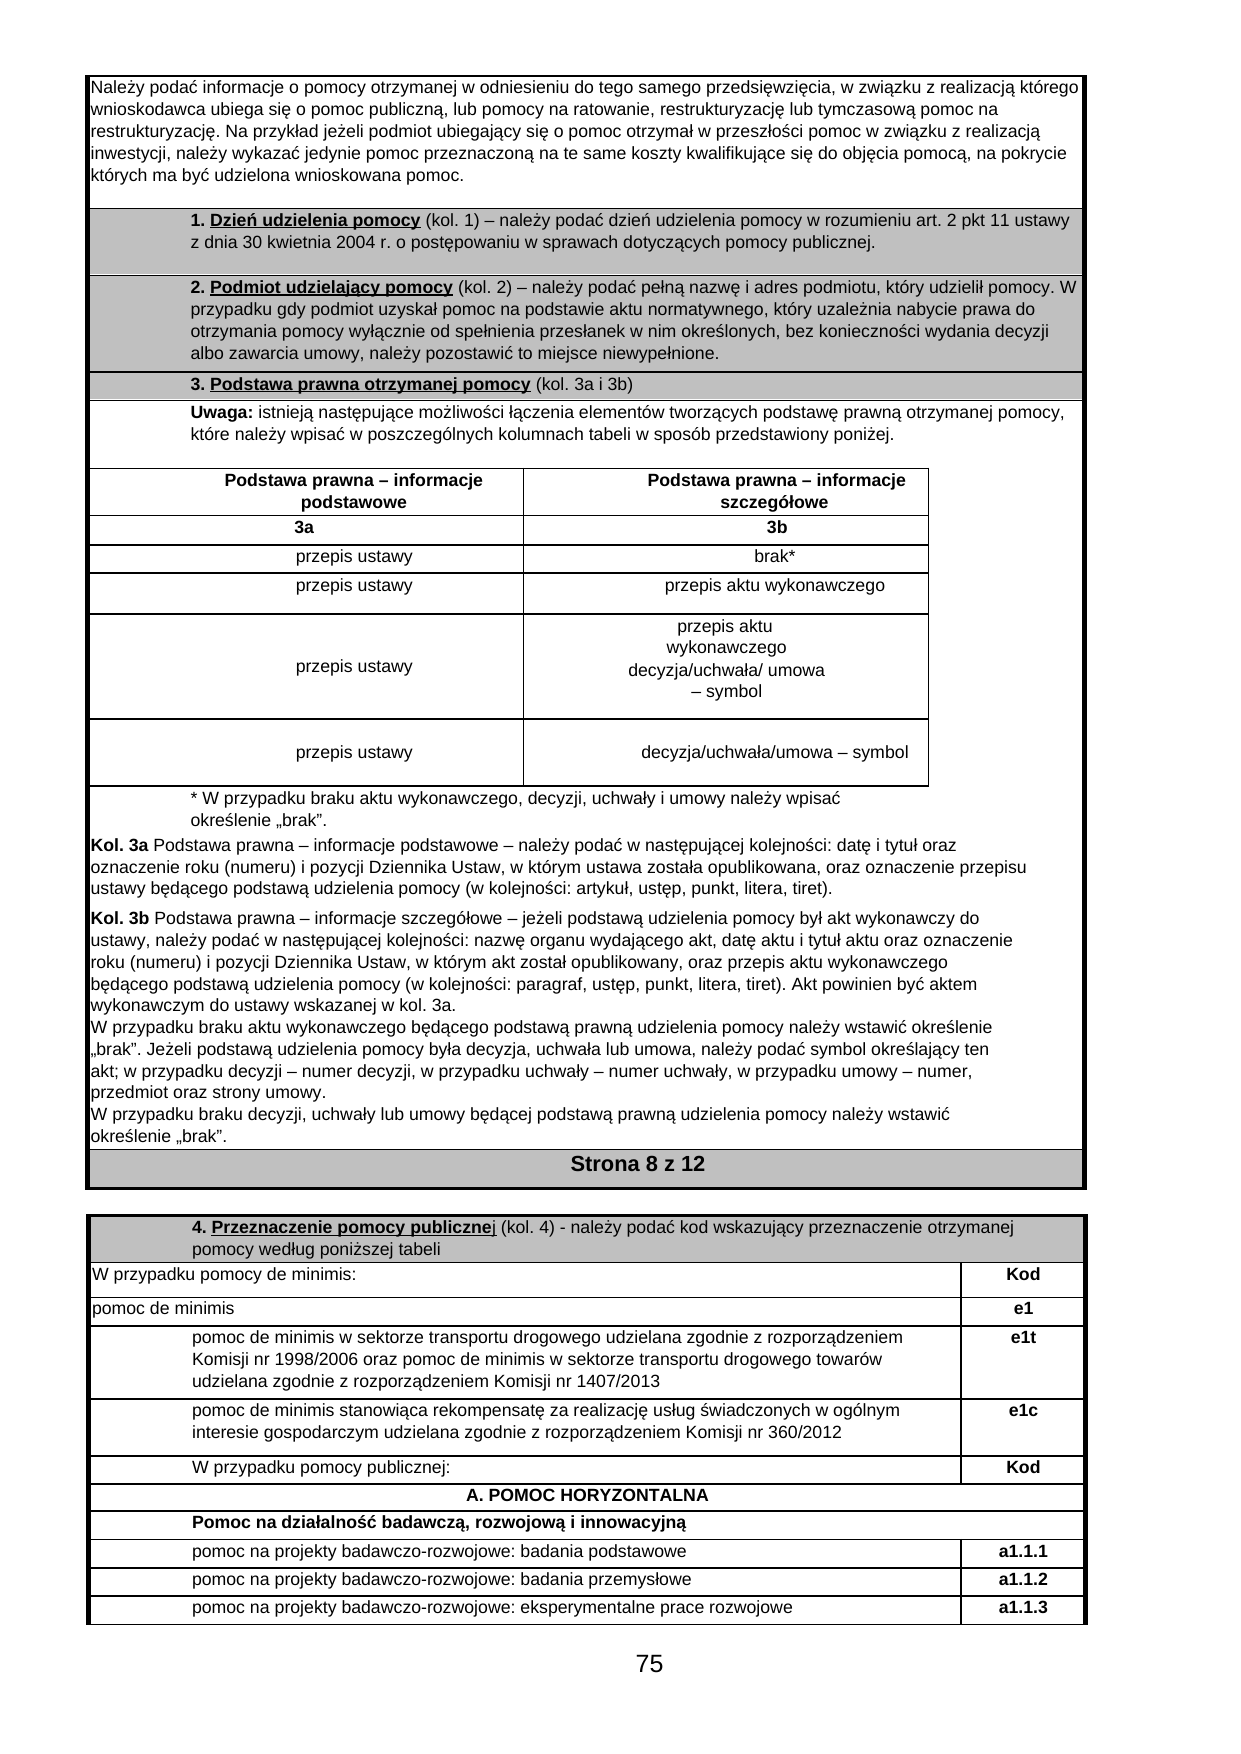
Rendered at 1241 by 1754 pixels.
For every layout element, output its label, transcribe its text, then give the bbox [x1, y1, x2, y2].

table_header 4. Przeznaczenie pomocy publicznej (kol. 4) - należy podać kod wskazujący przeznaczenie otrzymanej pomocy według poniższej tabeli [91, 1217, 1083, 1262]
table_cell Pomoc na działalność badawczą, rozwojową i innowacyjną [91, 1512, 1083, 1539]
table_cell 1. Dzień udzielenia pomocy (kol. 1) – należy podać dzień udzielenia pomocy w rozumieniu art. 2 pkt 11 ustawy z dnia 30 kwietnia 2004 r. o postępowaniu w sprawach dotyczących pomocy publicznej. [90, 209, 1082, 274]
table_cell decyzja/uchwała/umowa – symbol [524, 720, 928, 785]
table_cell Kod [962, 1263, 1083, 1297]
table_cell Należy podać informacje o pomocy otrzymanej w odniesieniu do tego samego przedsięwzięcia, w związku z realizacją którego wnioskodawca ubiega się o pomoc publiczną, lub pomocy na ratowanie, restrukturyzację lub tymczasową pomoc na restrukturyzację. Na przykład jeżeli podmiot ubiegający się o pomoc otrzymał w przeszłości pomoc w związku z realizacją inwestycji, należy wykazać jedynie pomoc przeznaczoną na te same koszty kwalifikujące się do objęcia pomocą, na pokrycie których ma być udzielona wnioskowana pomoc. [90, 77, 1082, 207]
table_cell przepis ustawy [90, 720, 523, 785]
table_cell pomoc na projekty badawczo-rozwojowe: badania przemysłowe [91, 1569, 960, 1595]
table_cell e1c [962, 1400, 1083, 1455]
table_cell pomoc de minimis stanowiąca rekompensatę za realizację usług świadczonych w ogólnym interesie gospodarczym udzielana zgodnie z rozporządzeniem Komisji nr 360/2012 [91, 1400, 960, 1455]
table_cell [928, 468, 1082, 1149]
table_cell przepis aktu wykonawczego decyzja/uchwała/ umowa – symbol [524, 615, 928, 718]
table_cell A. POMOC HORYZONTALNA [91, 1485, 1083, 1510]
table_cell przepis ustawy [90, 615, 523, 718]
table_cell brak* [524, 546, 928, 572]
table_cell a1.1.2 [962, 1569, 1083, 1595]
table_cell przepis aktu wykonawczego [524, 574, 928, 613]
table_cell przepis ustawy [90, 546, 523, 572]
table_cell pomoc de minimis [91, 1298, 960, 1325]
table_cell Podstawa prawna – informacje podstawowe [90, 469, 523, 514]
table_cell 3b [524, 516, 928, 544]
table_cell pomoc na projekty badawczo-rozwojowe: badania podstawowe [91, 1540, 960, 1567]
table_cell e1t [962, 1327, 1083, 1398]
table_cell Kod [962, 1457, 1083, 1483]
table_cell przepis ustawy [90, 574, 523, 613]
table_cell W przypadku pomocy publicznej: [91, 1457, 960, 1483]
table_cell Podstawa prawna – informacje szczegółowe [524, 469, 928, 514]
table_cell a1.1.1 [962, 1540, 1083, 1567]
table_cell 3a [90, 516, 523, 544]
table_cell Uwaga: istnieją następujące możliwości łączenia elementów tworzących podstawę prawną otrzymanej pomocy, które należy wpisać w poszczególnych kolumnach tabeli w sposób przedstawiony poniżej. [90, 401, 1082, 468]
table_cell e1 [962, 1298, 1083, 1325]
table_cell pomoc de minimis w sektorze transportu drogowego udzielana zgodnie z rozporządzeniem Komisji nr 1998/2006 oraz pomoc de minimis w sektorze transportu drogowego towarów udzielana zgodnie z rozporządzeniem Komisji nr 1407/2013 [91, 1327, 960, 1398]
table_cell * W przypadku braku aktu wykonawczego, decyzji, uchwały i umowy należy wpisać określenie „brak”. Kol. 3a Podstawa prawna – informacje podstawowe – należy podać w następującej kolejności: datę i tytuł oraz oznaczenie roku (numeru) i pozycji Dziennika Ustaw, w którym ustawa została opublikowana, oraz oznaczenie przepisu ustawy będącego podstawą udzielenia pomocy (w kolejności: artykuł, ustęp, punkt, litera, tiret). Kol. 3b Podstawa prawna – informacje szczegółowe – jeżeli podstawą udzielenia pomocy był akt wykonawczy do ustawy, należy podać w następującej kolejności: nazwę organu wydającego akt, datę aktu i tytuł aktu oraz oznaczenie roku (numeru) i pozycji Dziennika Ustaw, w którym akt został opublikowany, oraz przepis aktu wykonawczego będącego podstawą udzielenia pomocy (w kolejności: paragraf, ustęp, punkt, litera, tiret). Akt powinien być aktem wykonawczym do ustawy wskazanej w kol. 3a. W przypadku braku aktu wykonawczego będącego podstawą prawną udzielenia pomocy należy wstawić określenie „brak”. Jeżeli podstawą udzielenia pomocy była decyzja, uchwała lub umowa, należy podać symbol określający ten akt; w przypadku decyzji – numer decyzji, w przypadku uchwały – numer uchwały, w przypadku umowy – numer, przedmiot oraz strony umowy. W przypadku braku decyzji, uchwały lub umowy będącej podstawą prawną udzielenia pomocy należy wstawić określenie „brak”. [90, 787, 928, 1149]
table_cell a1.1.3 [962, 1597, 1083, 1624]
table_cell W przypadku pomocy de minimis: [91, 1263, 960, 1297]
table_cell 2. Podmiot udzielający pomocy (kol. 2) – należy podać pełną nazwę i adres podmiotu, który udzielił pomocy. W przypadku gdy podmiot uzyskał pomoc na podstawie aktu normatywnego, który uzależnia nabycie prawa do otrzymania pomocy wyłącznie od spełnienia przesłanek w nim określonych, bez konieczności wydania decyzji albo zawarcia umowy, należy pozostawić to miejsce niewypełnione. [90, 276, 1082, 371]
table_cell pomoc na projekty badawczo-rozwojowe: eksperymentalne prace rozwojowe [91, 1597, 960, 1624]
table_cell 3. Podstawa prawna otrzymanej pomocy (kol. 3a i 3b) [90, 373, 1082, 399]
table_cell Strona 8 z 12 [90, 1150, 1082, 1187]
